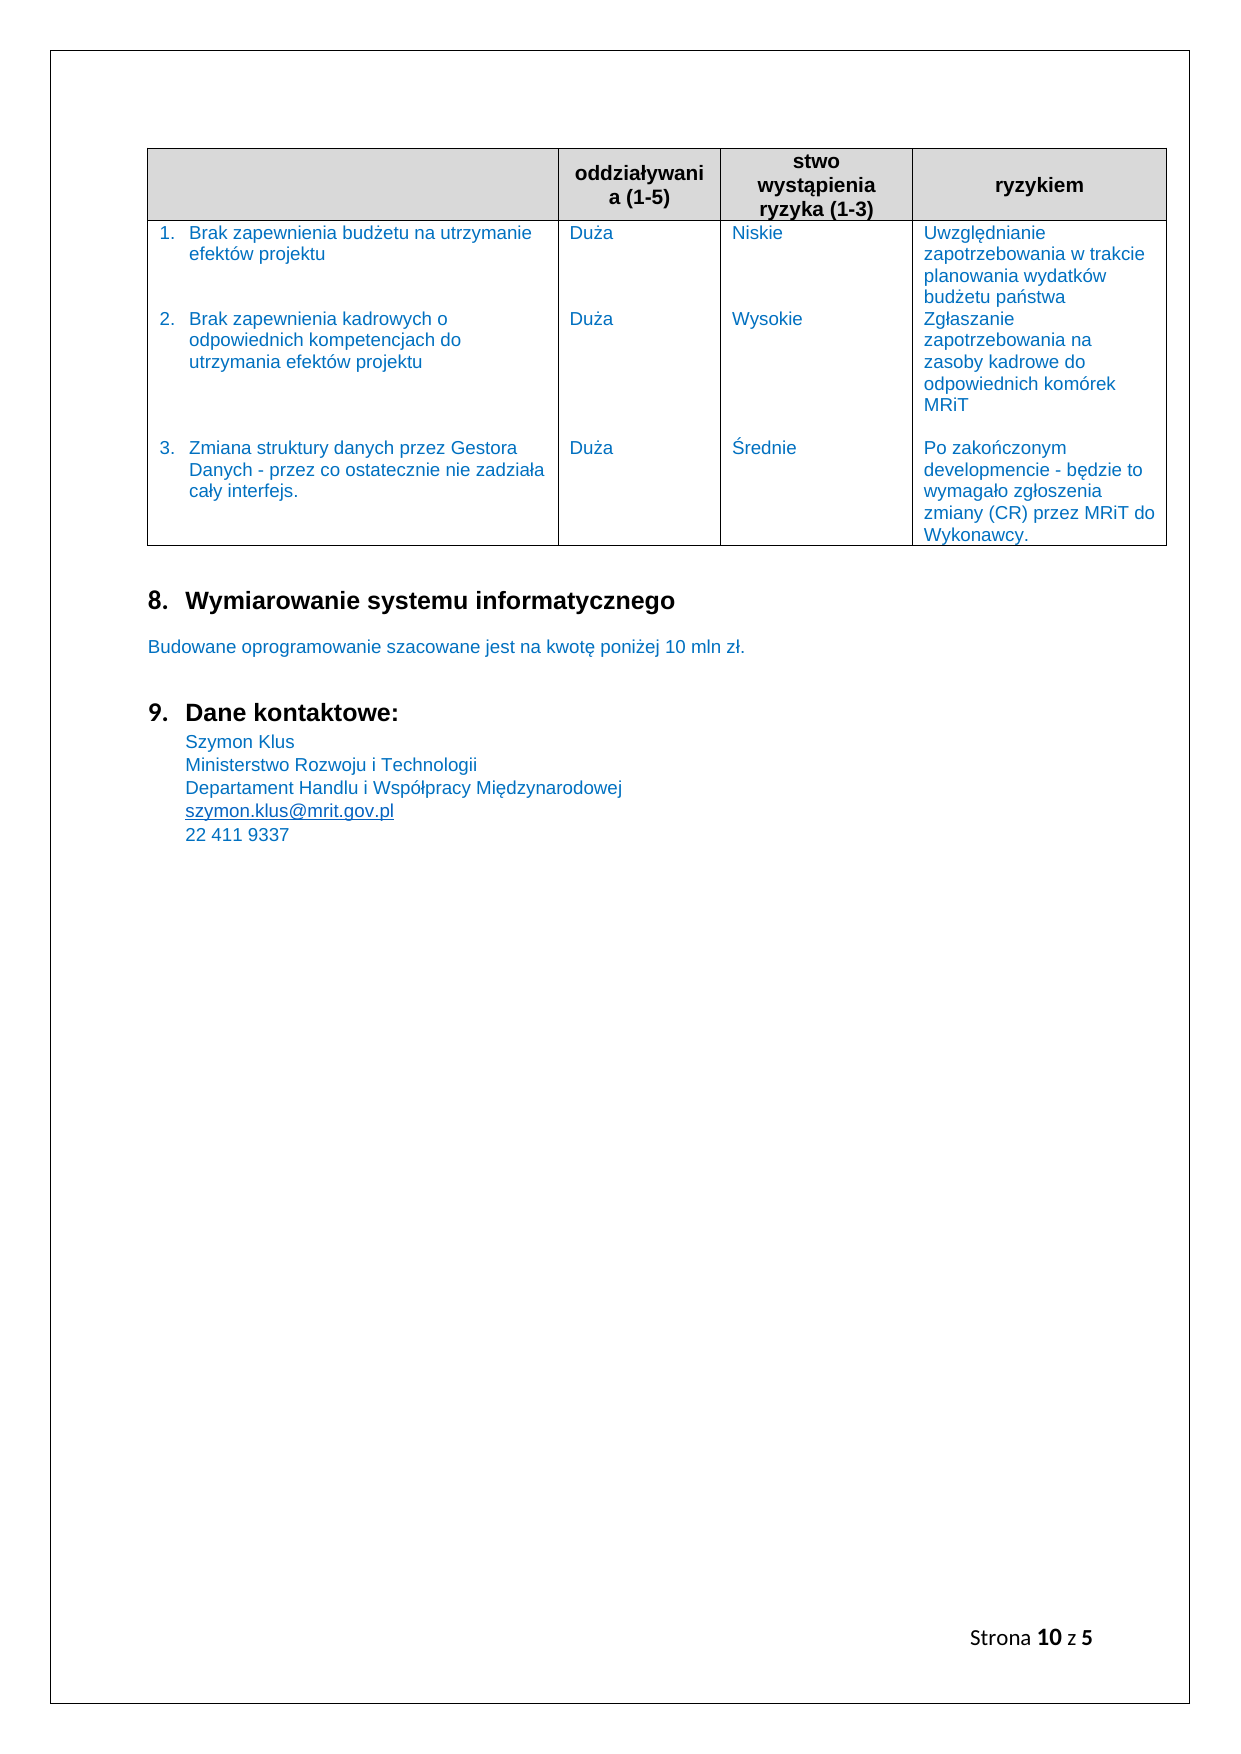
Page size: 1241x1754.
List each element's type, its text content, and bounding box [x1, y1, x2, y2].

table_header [559, 149, 720, 220]
list szymon.klus@mrit.gov.pl [185, 800, 1093, 822]
table_cell Uwzględnianie zapotrzebowania w trakcie planowania wydatków budżetu państwa Zgłaszanie zapotrzebowania na zasoby kadrowe do odpowiednich komórek MRiT Po zakończonym developmencie - będzie to wymagało zgłoszenia zmiany (CR) przez MRiT do Wykonawcy. [913, 221, 1166, 545]
list Dane kontaktowe: [148, 695, 1093, 728]
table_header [913, 149, 1166, 220]
table_cell Niskie Wysokie Średnie [721, 221, 912, 545]
list Ministerstwo Rozwoju i Technologii [185, 754, 1093, 775]
list Wymiarowanie systemu informatycznego [148, 583, 1093, 616]
table_cell Duża Duża Duża [559, 221, 720, 545]
list Departament Handlu i Współpracy Międzynarodowej [185, 777, 1093, 798]
list Szymon Klus [185, 730, 1093, 752]
table_cell Brak zapewnienia budżetu na utrzymanie efektów projektu Brak zapewnienia kadrowych o odpowiednich kompetencjach do utrzymania efektów projektu Zmiana struktury danych przez Gestora Danych - przez co ostatecznie nie zadziała cały interfejs. [148, 221, 558, 545]
table_header Nazwa ryzyka [148, 149, 558, 220]
text Budowane oprogramowanie szacowane jest na kwotę poniżej 10 mln zł. [148, 636, 1093, 657]
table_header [721, 149, 912, 220]
list 22 411 9337 [185, 823, 1093, 845]
